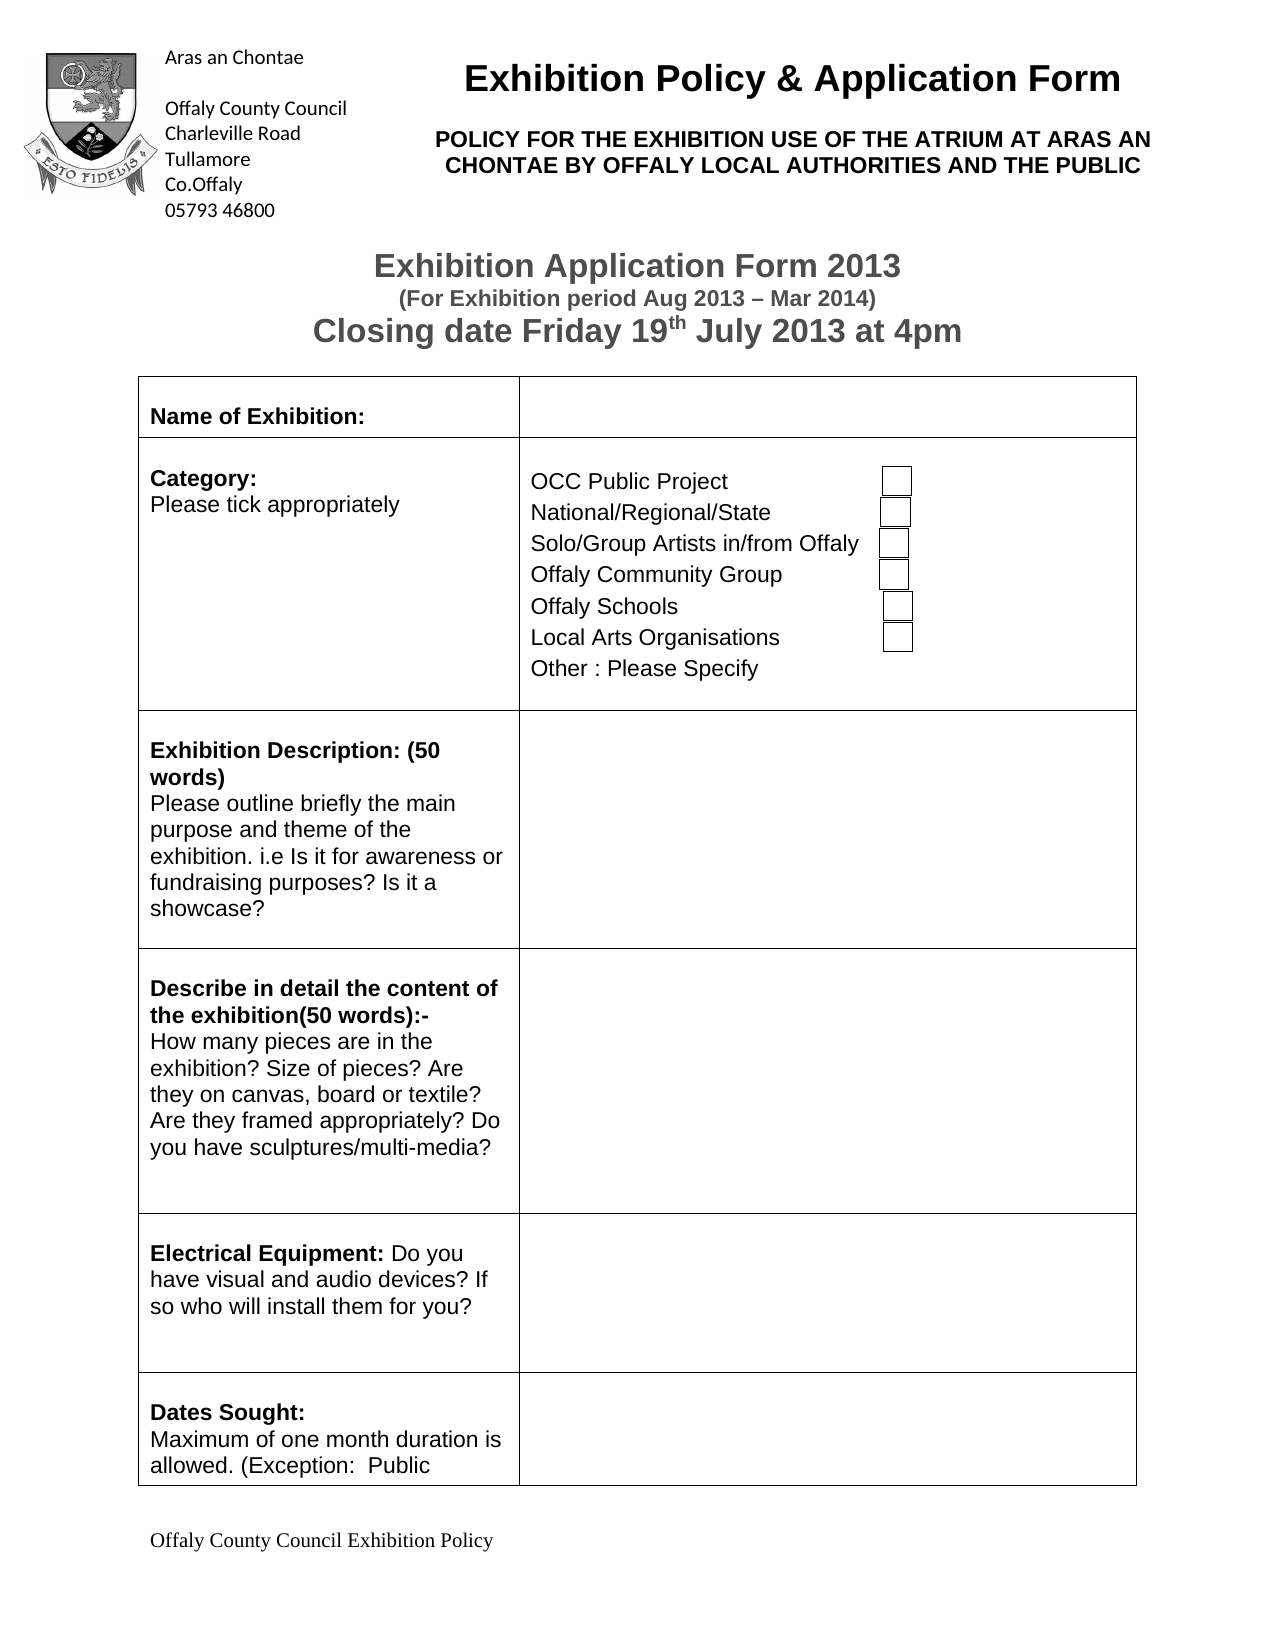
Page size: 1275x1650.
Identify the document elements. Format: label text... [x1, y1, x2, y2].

table_header Name of Exhibition: [139, 377, 519, 437]
text Closing date Friday 19th July 2013 at 4pm [150, 311, 1125, 349]
table_cell Electrical Equipment: Do you have visual and audio devices? If so who will install them for you? [139, 1214, 519, 1372]
table_cell [520, 711, 1136, 948]
text Exhibition Application Form 2013 [150, 246, 1125, 285]
table_cell [520, 1373, 1136, 1484]
text (For Exhibition period Aug 2013 – Mar 2014) [150, 285, 1125, 311]
picture [23, 53, 158, 196]
table_cell [520, 1214, 1136, 1372]
table_cell Exhibition Description: (50 words) Please outline briefly the main purpose and theme of the exhibition. i.e Is it for awareness or fundraising purposes? Is it a showcase? [139, 711, 519, 948]
table_cell Dates Sought: Maximum of one month duration is allowed. (Exception: Public Consultation Process). [139, 1373, 519, 1484]
table_cell Describe in detail the content of the exhibition(50 words):- How many pieces are in the exhibition? Size of pieces? Are they on canvas, board or textile? Are they framed appropriately? Do you have sculptures/multi-media? [139, 949, 519, 1213]
table_header [520, 377, 1136, 437]
table_cell OCC Public Project National/Regional/State Solo/Group Artists in/from Offaly Offaly Community Group Offaly Schools Local Arts Organisations Other : Please Specify [520, 438, 1136, 710]
table_cell Category: Please tick appropriately [139, 438, 519, 710]
table_cell [520, 949, 1136, 1213]
